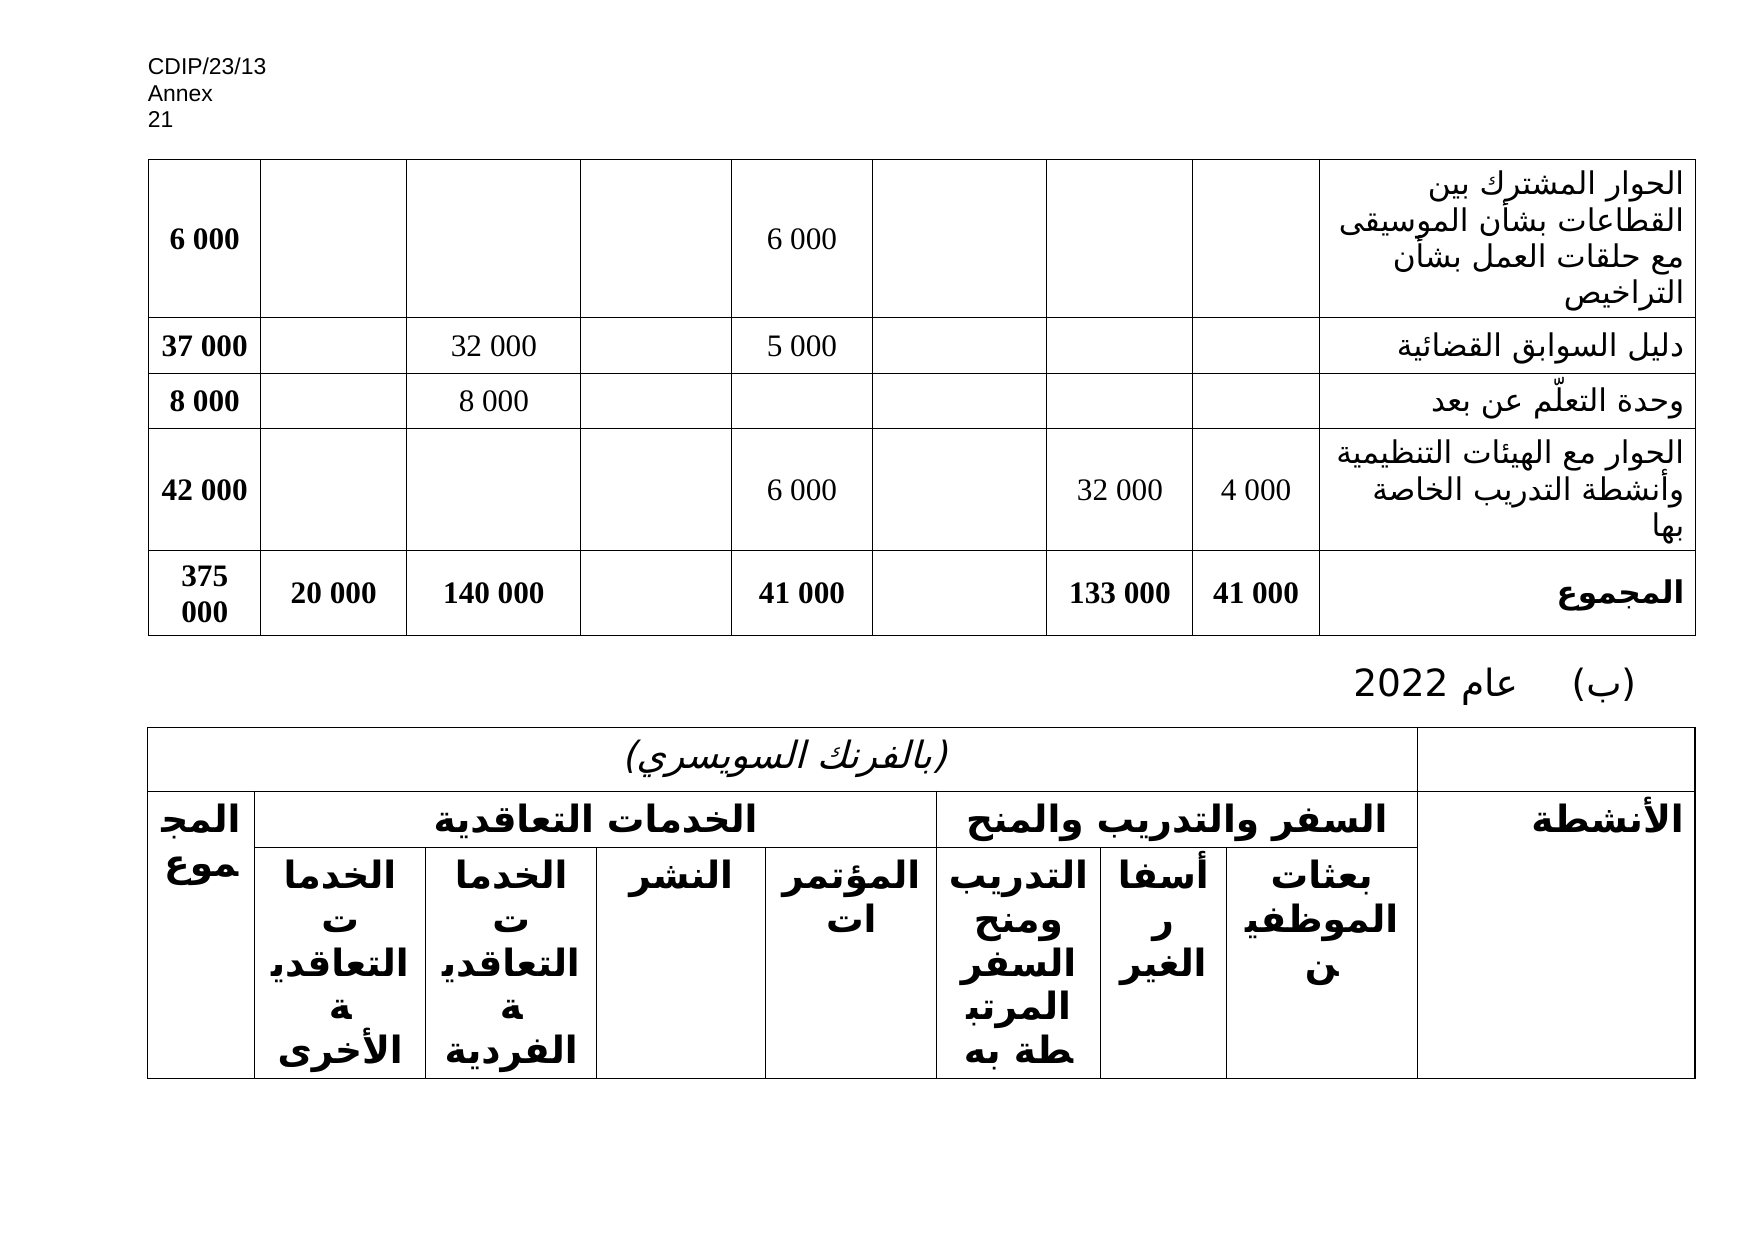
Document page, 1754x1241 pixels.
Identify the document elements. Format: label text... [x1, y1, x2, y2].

table_cell 375 000 [149, 551, 260, 635]
table_cell [581, 160, 731, 317]
table_cell [732, 374, 872, 428]
table_cell [581, 318, 731, 372]
table_cell 133 000 [1047, 551, 1192, 635]
table_cell 32 000 [1047, 429, 1192, 550]
table_cell [581, 551, 731, 635]
table_cell بعثات الموظفين [1227, 848, 1417, 1078]
table_cell الحوار المشترك بين القطاعات بشأن الموسيقى مع حلقات العمل بشأن التراخيص [1320, 160, 1695, 317]
table_cell 42 000 [149, 429, 260, 550]
table_cell [1047, 318, 1192, 372]
table_header (بالفرنك السويسري) [148, 728, 1417, 791]
table_cell 6 000 [732, 160, 872, 317]
table_cell [873, 160, 1046, 317]
table_cell [407, 429, 580, 550]
table_header [1418, 728, 1694, 791]
table_cell المجموع [1320, 551, 1695, 635]
table_cell [261, 318, 406, 372]
table_cell التدريب ومنح السفر المرتبطة به [937, 848, 1100, 1078]
table_cell [873, 318, 1046, 372]
table_cell [1193, 318, 1319, 372]
table_cell [407, 160, 580, 317]
table_cell 140 000 [407, 551, 580, 635]
table_cell 6 000 [149, 160, 260, 317]
table_cell [873, 551, 1046, 635]
table_cell 8 000 [407, 374, 580, 428]
table_cell دليل السوابق القضائية [1320, 318, 1695, 372]
table_cell [581, 429, 731, 550]
table_cell [261, 374, 406, 428]
table_cell [1047, 374, 1192, 428]
table_cell 41 000 [732, 551, 872, 635]
table_cell 5 000 [732, 318, 872, 372]
table_cell [1193, 374, 1319, 428]
table_cell 8 000 [149, 374, 260, 428]
table_cell 20 000 [261, 551, 406, 635]
table_cell [581, 374, 731, 428]
table_cell [873, 429, 1046, 550]
table_cell [1047, 160, 1192, 317]
table_cell الحوار مع الهيئات التنظيمية وأنشطة التدريب الخاصة بها [1320, 429, 1695, 550]
table_cell 32 000 [407, 318, 580, 372]
table_cell النشر [597, 848, 765, 1078]
text (ب) عام 2022 [148, 662, 1636, 706]
table_cell الخدمات التعاقدية [255, 792, 936, 847]
table_cell المؤتمرات [766, 848, 936, 1078]
table_cell 6 000 [732, 429, 872, 550]
table_cell الأنشطة [1418, 792, 1694, 1078]
table_cell [261, 160, 406, 317]
table_cell أسفار الغير [1101, 848, 1226, 1078]
table_cell السفر والتدريب والمنح [937, 792, 1417, 847]
table_cell المجموع [148, 792, 254, 1078]
table_cell الخدمات التعاقدية الأخرى [255, 848, 425, 1078]
table_cell وحدة التعلّم عن بعد [1320, 374, 1695, 428]
table_cell [873, 374, 1046, 428]
table_cell [261, 429, 406, 550]
table_cell 37 000 [149, 318, 260, 372]
table_cell 4 000 [1193, 429, 1319, 550]
table_cell الخدمات التعاقدية الفردية [426, 848, 596, 1078]
table_cell [1193, 160, 1319, 317]
table_cell 41 000 [1193, 551, 1319, 635]
